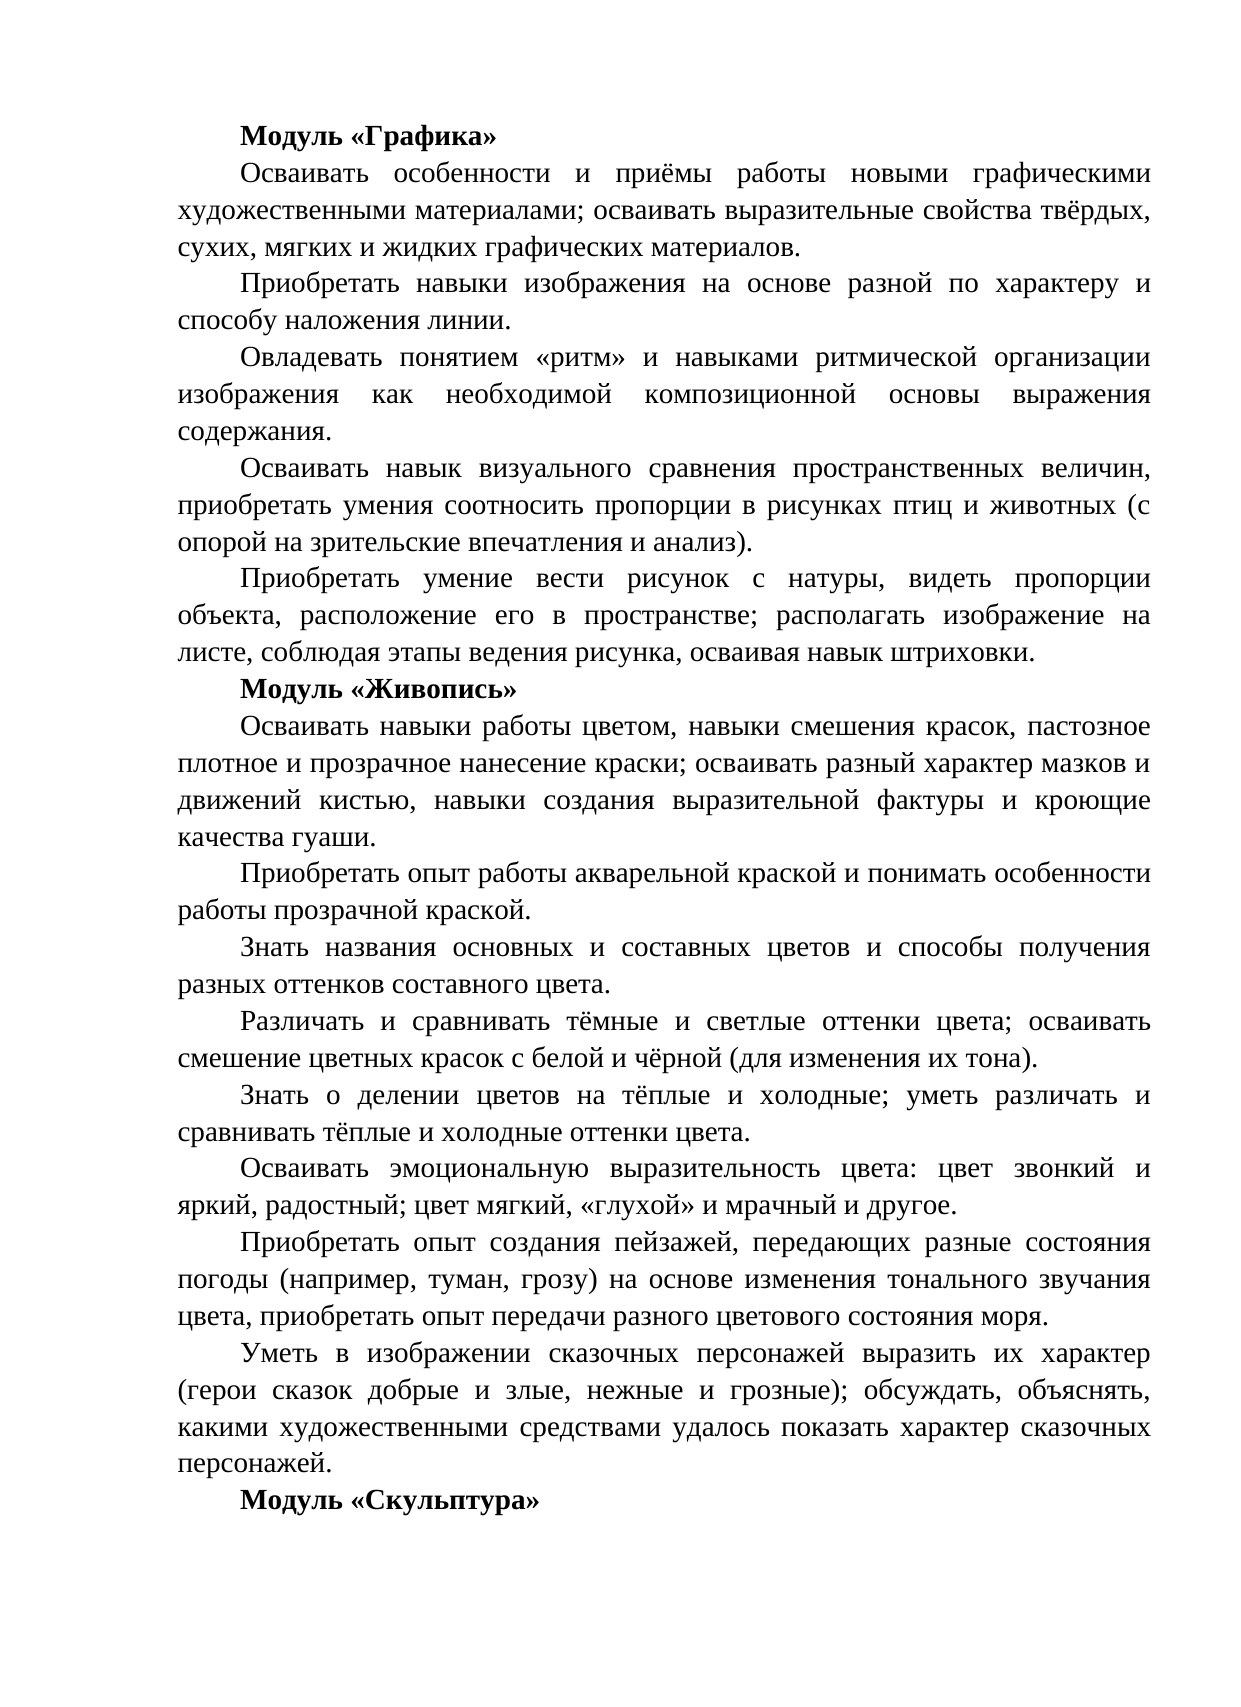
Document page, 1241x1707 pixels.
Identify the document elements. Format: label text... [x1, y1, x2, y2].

text Уметь в изображении сказочных персонажей выразить их характер (герои сказок добрые и злые, нежные и грозные); обсуждать, объяснять, какими художественными средствами удалось показать характер сказочных персонажей. [177, 1335, 1152, 1479]
text Осваивать навыки работы цветом, навыки смешения красок, пастозное плотное и прозрачное нанесение краски; осваивать разный характер мазков и движений кистью, навыки создания выразительной фактуры и кроющие качества гуаши. [177, 708, 1152, 852]
text Приобретать умение вести рисунок с натуры, видеть пропорции объекта, расположение его в пространстве; располагать изображение на листе, соблюдая этапы ведения рисунка, осваивая навык штриховки. [177, 561, 1152, 668]
text Модуль «Графика» [177, 118, 1152, 152]
text Осваивать особенности и приёмы работы новыми графическими художественными материалами; осваивать выразительные свойства твёрдых, сухих, мягких и жидких графических материалов. [177, 155, 1152, 262]
text Приобретать опыт работы акварельной краской и понимать особенности работы прозрачной краской. [177, 856, 1152, 926]
text Знать названия основных и составных цветов и способы получения разных оттенков составного цвета. [177, 929, 1152, 1000]
text Модуль «Скульптура» [177, 1482, 1152, 1516]
text Приобретать опыт создания пейзажей, передающих разные состояния погоды (например, туман, грозу) на основе изменения тонального звучания цвета, приобретать опыт передачи разного цветового состояния моря. [177, 1224, 1152, 1332]
text Осваивать эмоциональную выразительность цвета: цвет звонкий и яркий, радостный; цвет мягкий, «глухой» и мрачный и другое. [177, 1151, 1152, 1221]
text Модуль «Живопись» [177, 671, 1152, 705]
text Овладевать понятием «ритм» и навыками ритмической организации изображения как необходимой композиционной основы выражения содержания. [177, 339, 1152, 447]
text Приобретать навыки изображения на основе разной по характеру и способу наложения линии. [177, 266, 1152, 336]
text Осваивать навык визуального сравнения пространственных величин, приобретать умения соотносить пропорции в рисунках птиц и животных (с опорой на зрительские впечатления и анализ). [177, 450, 1152, 557]
text Различать и сравнивать тёмные и светлые оттенки цвета; осваивать смешение цветных красок с белой и чёрной (для изменения их тона). [177, 1003, 1152, 1073]
text Знать о делении цветов на тёплые и холодные; уметь различать и сравнивать тёплые и холодные оттенки цвета. [177, 1077, 1152, 1147]
